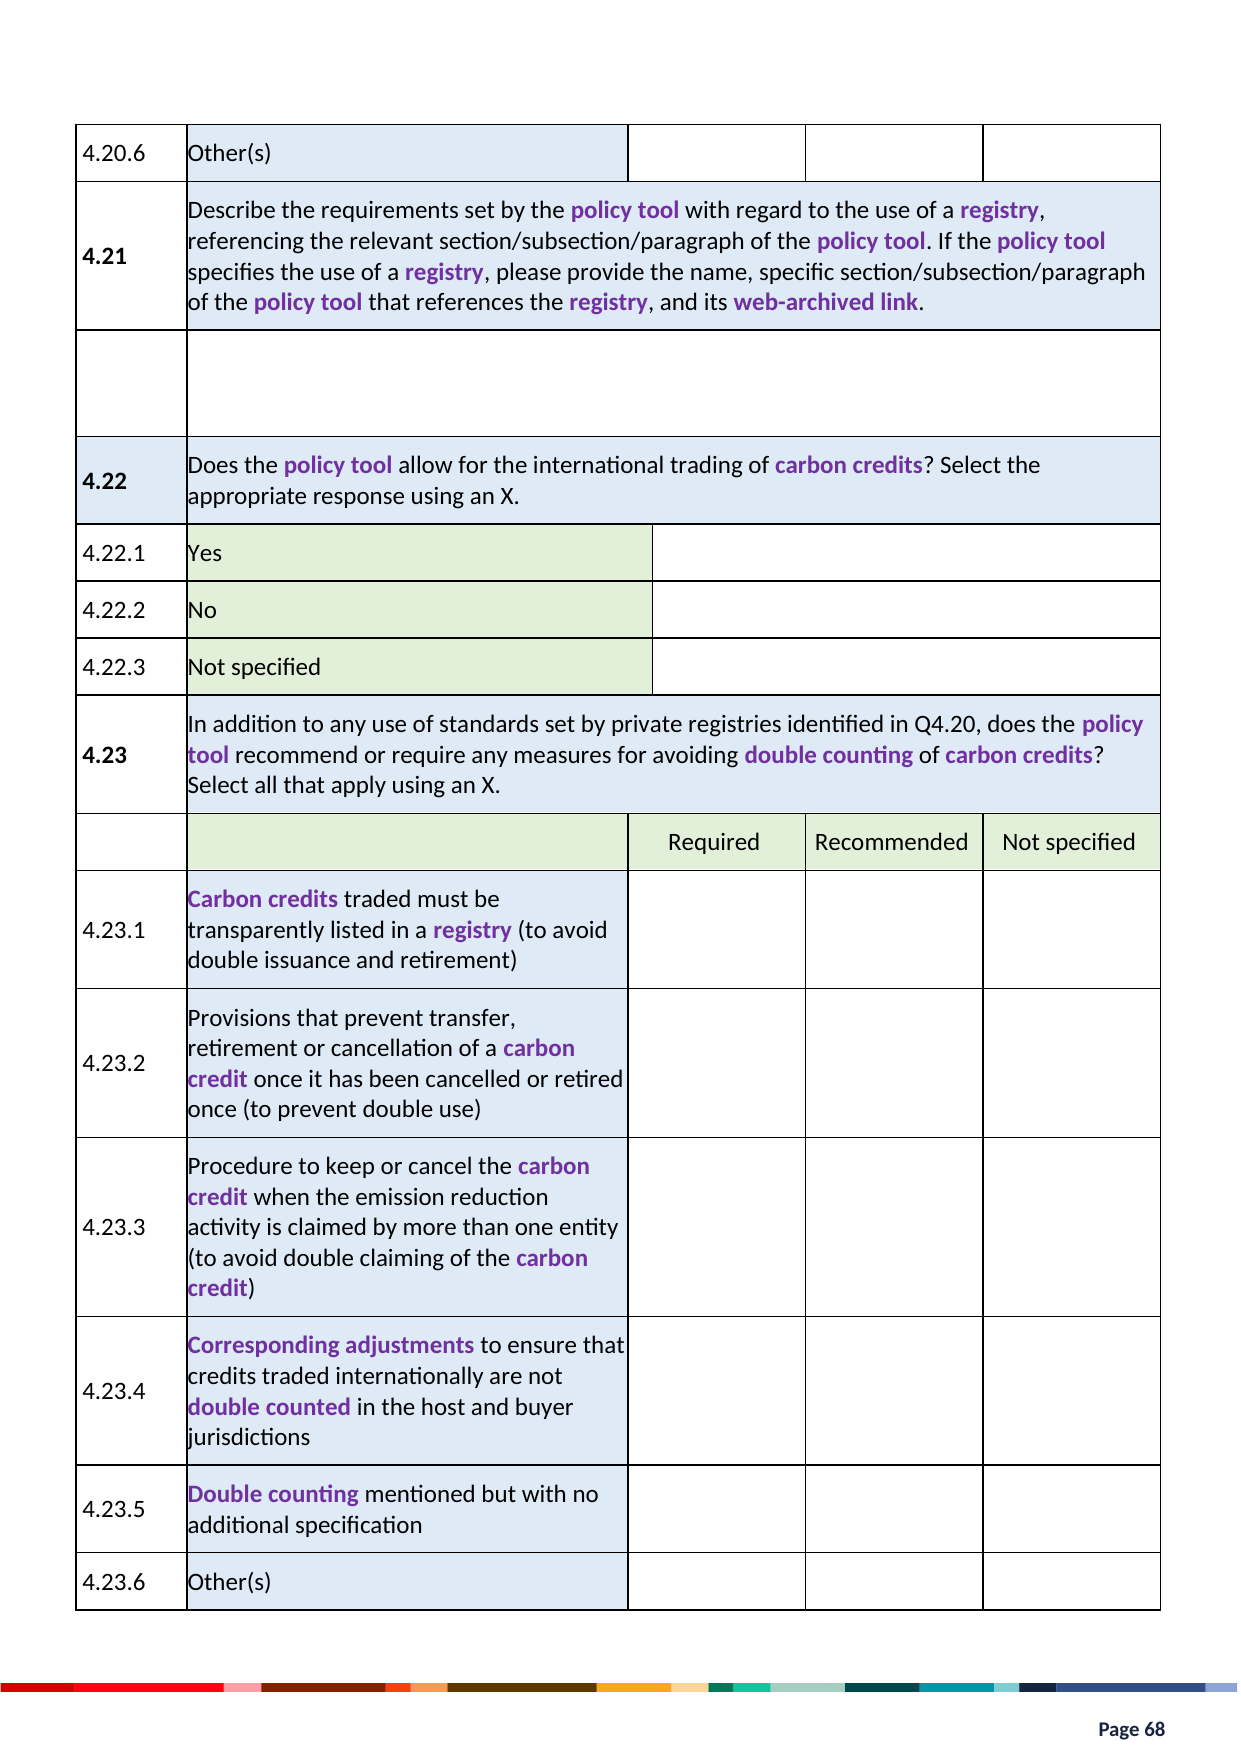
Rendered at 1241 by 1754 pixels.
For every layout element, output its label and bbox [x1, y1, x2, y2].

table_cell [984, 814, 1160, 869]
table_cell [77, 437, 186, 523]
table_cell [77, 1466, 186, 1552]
picture [0, 1683, 1236, 1692]
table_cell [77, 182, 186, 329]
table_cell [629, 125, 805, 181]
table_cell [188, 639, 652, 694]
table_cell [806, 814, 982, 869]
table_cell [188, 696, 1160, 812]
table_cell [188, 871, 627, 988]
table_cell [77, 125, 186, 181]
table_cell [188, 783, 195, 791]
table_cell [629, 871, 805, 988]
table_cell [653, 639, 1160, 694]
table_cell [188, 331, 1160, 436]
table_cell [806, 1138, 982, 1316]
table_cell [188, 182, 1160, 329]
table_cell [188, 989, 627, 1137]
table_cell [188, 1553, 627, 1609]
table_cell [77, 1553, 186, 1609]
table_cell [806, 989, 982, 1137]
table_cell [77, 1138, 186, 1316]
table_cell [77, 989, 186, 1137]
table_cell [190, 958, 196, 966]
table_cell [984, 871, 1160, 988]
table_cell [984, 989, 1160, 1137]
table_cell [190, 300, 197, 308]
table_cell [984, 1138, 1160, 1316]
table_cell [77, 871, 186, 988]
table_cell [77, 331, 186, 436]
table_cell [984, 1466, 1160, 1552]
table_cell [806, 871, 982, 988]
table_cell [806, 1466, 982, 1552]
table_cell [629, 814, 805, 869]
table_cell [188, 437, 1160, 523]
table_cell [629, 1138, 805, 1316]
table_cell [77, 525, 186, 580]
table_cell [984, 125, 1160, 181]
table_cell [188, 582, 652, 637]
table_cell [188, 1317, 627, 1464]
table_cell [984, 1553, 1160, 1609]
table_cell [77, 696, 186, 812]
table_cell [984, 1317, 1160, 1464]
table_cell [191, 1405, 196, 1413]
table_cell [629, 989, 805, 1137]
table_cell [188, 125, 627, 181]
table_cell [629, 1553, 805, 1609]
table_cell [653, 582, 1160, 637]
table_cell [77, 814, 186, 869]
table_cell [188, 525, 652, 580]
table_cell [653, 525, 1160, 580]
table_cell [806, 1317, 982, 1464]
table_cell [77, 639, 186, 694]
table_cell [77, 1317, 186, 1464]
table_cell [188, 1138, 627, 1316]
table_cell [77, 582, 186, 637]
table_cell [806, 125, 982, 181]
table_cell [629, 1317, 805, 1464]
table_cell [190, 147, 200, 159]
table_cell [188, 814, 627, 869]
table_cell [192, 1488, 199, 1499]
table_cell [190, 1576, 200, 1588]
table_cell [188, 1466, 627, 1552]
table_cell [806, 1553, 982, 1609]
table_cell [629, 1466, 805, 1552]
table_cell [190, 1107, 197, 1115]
